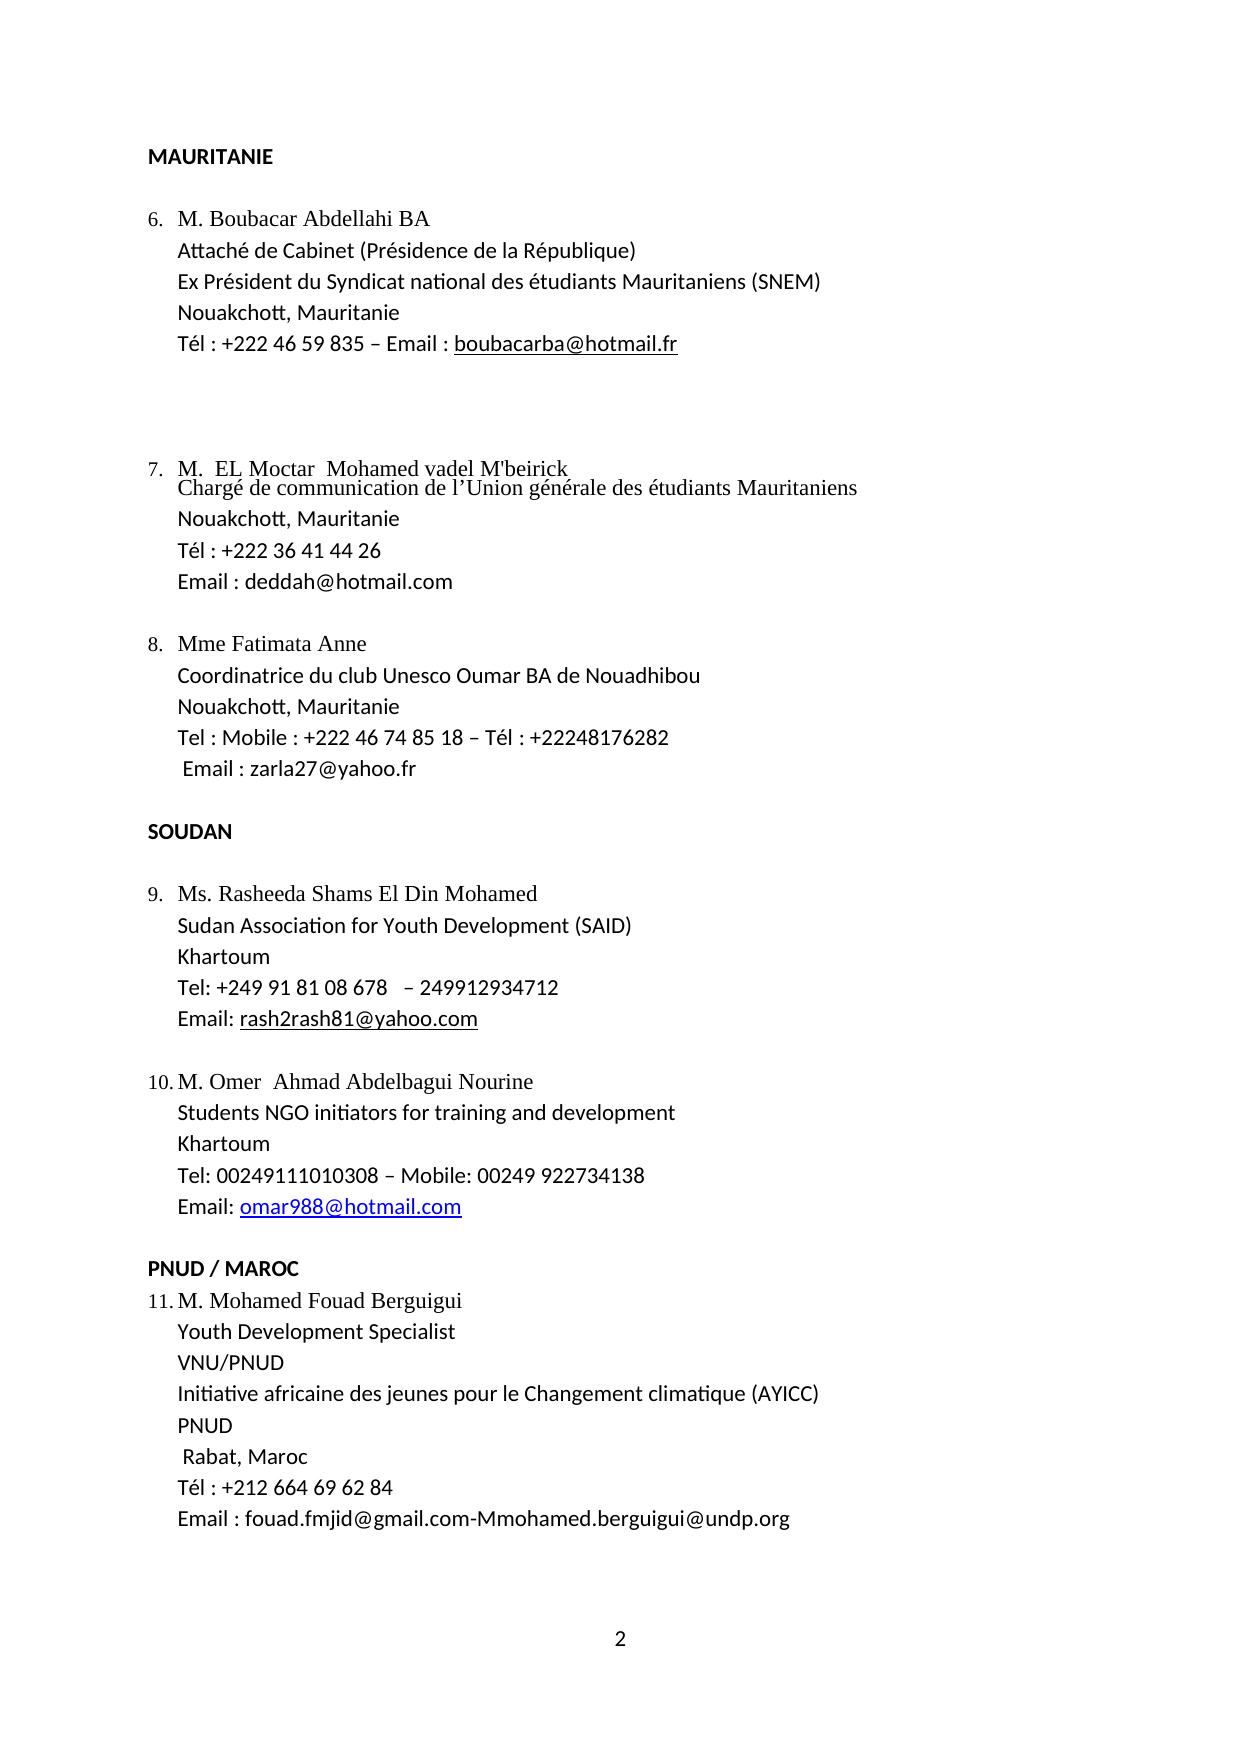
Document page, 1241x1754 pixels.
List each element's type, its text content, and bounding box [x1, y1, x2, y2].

text Email: rash2rash81@yahoo.com [148, 1012, 1092, 1031]
text Khartoum [148, 1137, 1092, 1156]
text Initiative africaine des jeunes pour le Changement climatique (AYICC) [148, 1387, 1092, 1406]
text Nouakchott, Mauritanie [148, 306, 1092, 324]
list Ms. Rasheeda Shams El Din Mohamed [148, 887, 1092, 906]
list Mme Fatimata Anne [148, 637, 1092, 656]
text Khartoum [148, 949, 1092, 968]
text Nouakchott, Mauritanie [148, 699, 1092, 718]
text Tel: 00249111010308 – Mobile: 00249 922734138 [148, 1168, 1092, 1187]
text Tel : Mobile : +222 46 74 85 18 – Tél : +22248176282 [148, 731, 1092, 749]
text Students NGO initiators for training and development [148, 1106, 1092, 1124]
text VNU/PNUD [148, 1356, 1092, 1374]
list M. Boubacar Abdellahi BA [148, 212, 1092, 231]
text Sudan Association for Youth Development (SAID) [148, 918, 1092, 937]
text Tél : +212 664 69 62 84 [148, 1481, 1092, 1499]
list M. Omer Ahmad Abdelbagui Nourine [148, 1074, 1092, 1093]
text Rabat, Maroc [148, 1449, 1092, 1468]
list Chargé de communication de l’Union générale des étudiants Mauritaniens [148, 481, 1092, 499]
text MAURITANIE [148, 149, 1092, 168]
list M. EL Moctar Mohamed vadel M'beirick [148, 462, 1092, 481]
text Youth Development Specialist [148, 1324, 1092, 1343]
text Tel: +249 91 81 08 678 – 249912934712 [148, 981, 1092, 999]
text Tél : +222 36 41 44 26 [148, 543, 1092, 562]
text Attaché de Cabinet (Présidence de la République) [148, 243, 1092, 262]
text Nouakchott, Mauritanie [148, 512, 1092, 531]
text Email : deddah@hotmail.com [148, 574, 1092, 593]
text SOUDAN [148, 824, 1092, 843]
text Email : fouad.fmjid@gmail.com-Mmohamed.berguigui@undp.org [148, 1512, 1092, 1531]
list M. Mohamed Fouad Berguigui [148, 1293, 1092, 1312]
text PNUD / MAROC [148, 1262, 1092, 1281]
text Email: omar988@hotmail.com [148, 1199, 1092, 1218]
text Tél : +222 46 59 835 – Email : boubacarba@hotmail.fr [148, 337, 1092, 356]
text Ex Président du Syndicat national des étudiants Mauritaniens (SNEM) [148, 274, 1092, 293]
text Coordinatrice du club Unesco Oumar BA de Nouadhibou [148, 668, 1092, 687]
text Email : zarla27@yahoo.fr [148, 762, 1092, 781]
text PNUD [148, 1418, 1092, 1437]
